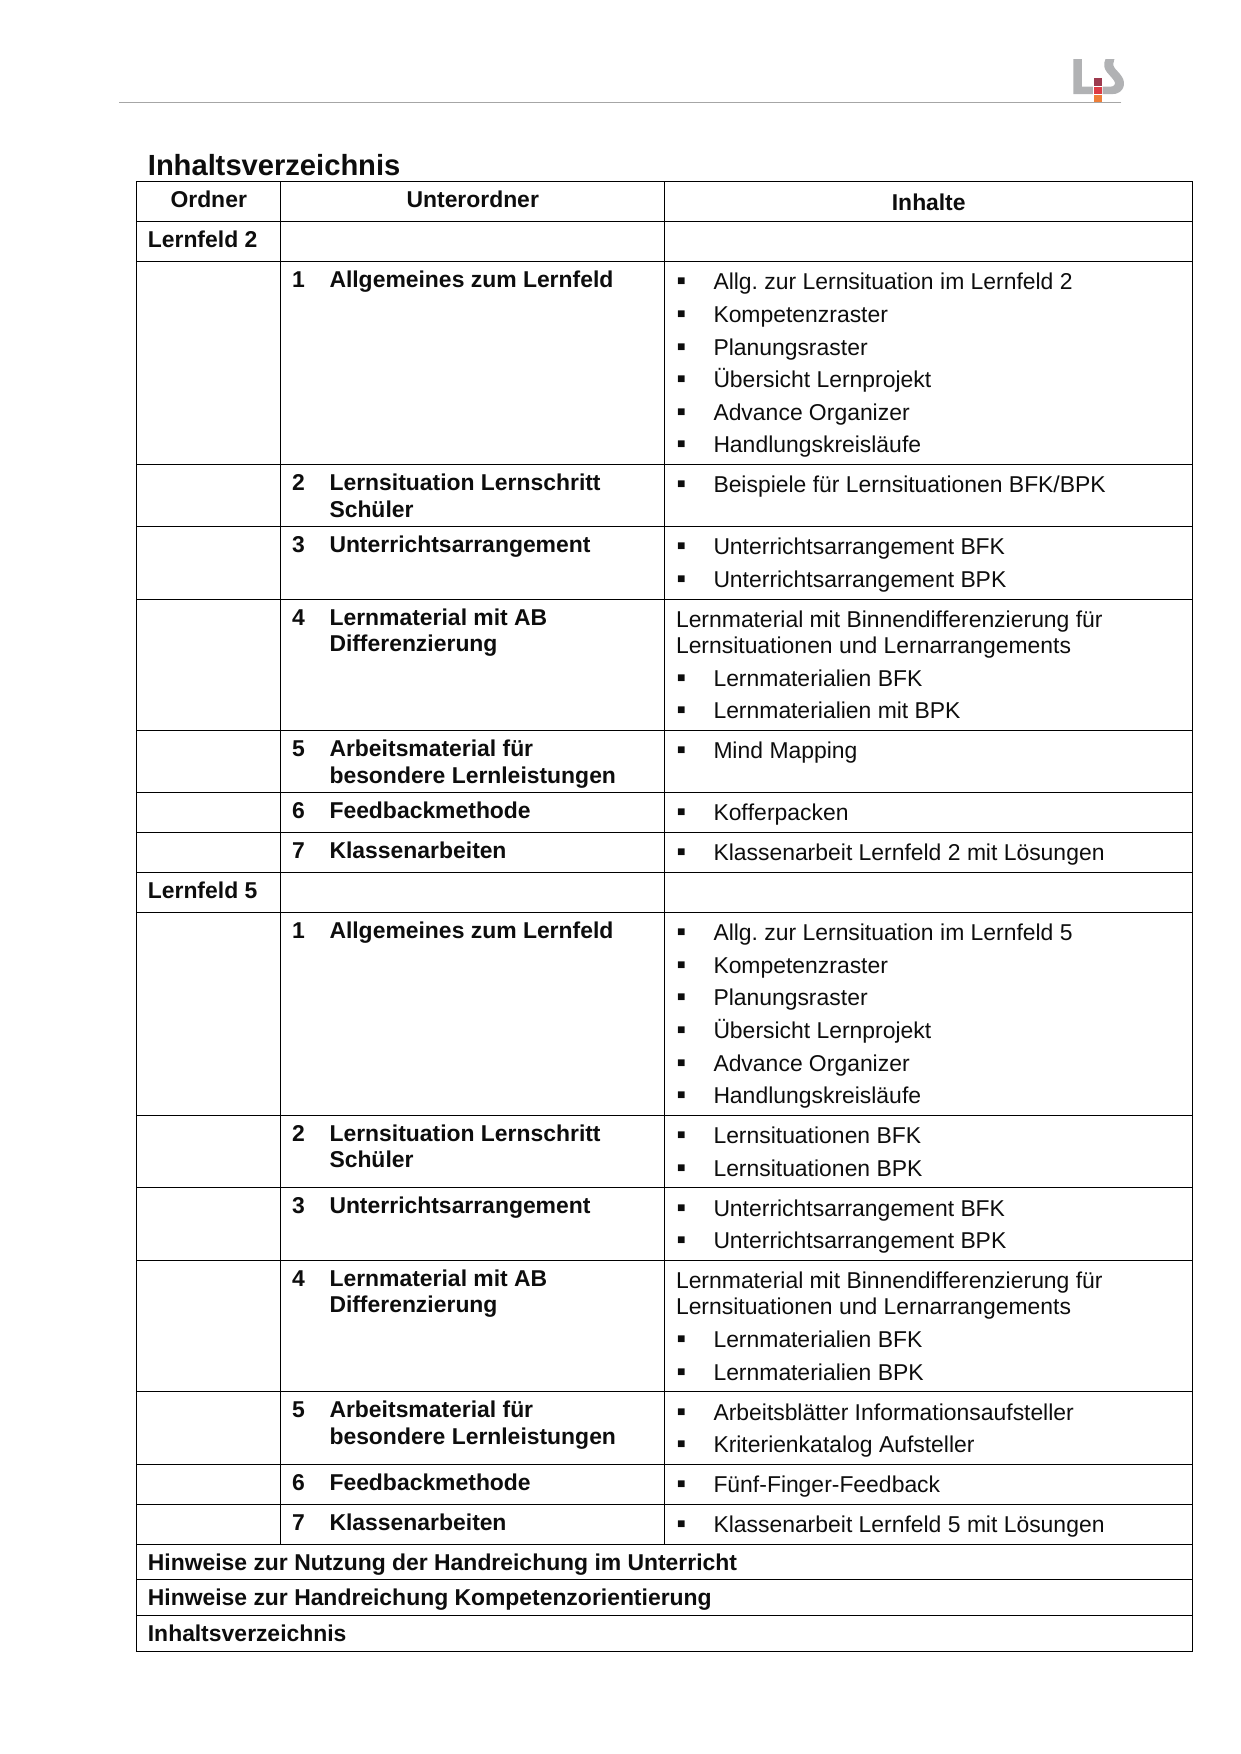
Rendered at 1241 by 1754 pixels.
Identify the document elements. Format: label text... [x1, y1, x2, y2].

table_cell Arbeitsblätter Informationsaufsteller Kriterienkatalog Aufsteller [665, 1392, 1192, 1464]
table_cell Unterrichtsarrangement [281, 527, 664, 598]
table_cell [137, 262, 280, 464]
table_cell Kofferpacken [665, 793, 1192, 832]
table_cell [137, 465, 280, 526]
table_cell [137, 527, 280, 598]
table_cell Allgemeines zum Lernfeld [281, 262, 664, 464]
table_cell [137, 1392, 280, 1464]
table_cell Unterrichtsarrangement [281, 1188, 664, 1260]
table_cell [281, 222, 664, 261]
table_cell Beispiele für Lernsituationen BFK/BPK [665, 465, 1192, 526]
table_cell [137, 1188, 280, 1260]
table_cell [137, 1465, 280, 1503]
table_cell [665, 873, 1192, 912]
table_cell Lernfeld 5 [137, 873, 280, 912]
table_cell [137, 913, 280, 1115]
table_cell Lernsituationen BFK Lernsituationen BPK [665, 1116, 1192, 1187]
table_cell Klassenarbeiten [281, 1505, 664, 1543]
table_cell Feedbackmethode [281, 793, 664, 832]
table_cell Lernmaterial mit Binnendifferenzierung für Lernsituationen und Lernarrangements Lernmaterialien BFK Lernmaterialien mit BPK [665, 600, 1192, 730]
table_cell Hinweise zur Nutzung der Handreichung im Unterricht [137, 1545, 1192, 1579]
table_cell Arbeitsmaterial für besondere Lernleistungen [281, 1392, 664, 1464]
table_header Unterordner [281, 182, 664, 221]
table_cell Lernsituation Lernschritt Schüler [281, 465, 664, 526]
table_cell Lernmaterial mit AB Differenzierung [281, 600, 664, 730]
table_cell Hinweise zur Handreichung Kompetenzorientierung [137, 1580, 1192, 1615]
table_cell [665, 222, 1192, 261]
table_cell Inhaltsverzeichnis [137, 1616, 1192, 1651]
table_cell [137, 1116, 280, 1187]
table_cell Mind Mapping [665, 731, 1192, 792]
table_cell [137, 833, 280, 872]
table_cell Lernfeld 2 [137, 222, 280, 261]
table_cell Lernmaterial mit Binnendifferenzierung für Lernsituationen und Lernarrangements Lernmaterialien BFK Lernmaterialien BPK [665, 1261, 1192, 1391]
table_cell Klassenarbeit Lernfeld 2 mit Lösungen [665, 833, 1192, 872]
table_cell Allgemeines zum Lernfeld [281, 913, 664, 1115]
table_cell [137, 793, 280, 832]
table_cell Klassenarbeit Lernfeld 5 mit Lösungen [665, 1505, 1192, 1543]
table_cell [137, 1505, 280, 1543]
table_cell Unterrichtsarrangement BFK Unterrichtsarrangement BPK [665, 1188, 1192, 1260]
table_cell Klassenarbeiten [281, 833, 664, 872]
table_cell [137, 731, 280, 792]
table_cell [281, 873, 664, 912]
table_cell Fünf-Finger-Feedback [665, 1465, 1192, 1503]
table_cell Feedbackmethode [281, 1465, 664, 1503]
table_cell Allg. zur Lernsituation im Lernfeld 2 Kompetenzraster Planungsraster Übersicht Lernprojekt Advance Organizer Handlungskreisläufe [665, 262, 1192, 464]
text Inhaltsverzeichnis [148, 148, 1092, 181]
table_cell [137, 600, 280, 730]
table_cell Allg. zur Lernsituation im Lernfeld 5 Kompetenzraster Planungsraster Übersicht Lernprojekt Advance Organizer Handlungskreisläufe [665, 913, 1192, 1115]
table_header Inhalte [665, 182, 1192, 221]
table_cell [137, 1261, 280, 1391]
table_header Ordner [137, 182, 280, 221]
table_cell Unterrichtsarrangement BFK Unterrichtsarrangement BPK [665, 527, 1192, 598]
table_cell Lernsituation Lernschritt Schüler [281, 1116, 664, 1187]
table_cell Arbeitsmaterial für besondere Lernleistungen [281, 731, 664, 792]
table_cell Lernmaterial mit AB Differenzierung [281, 1261, 664, 1391]
